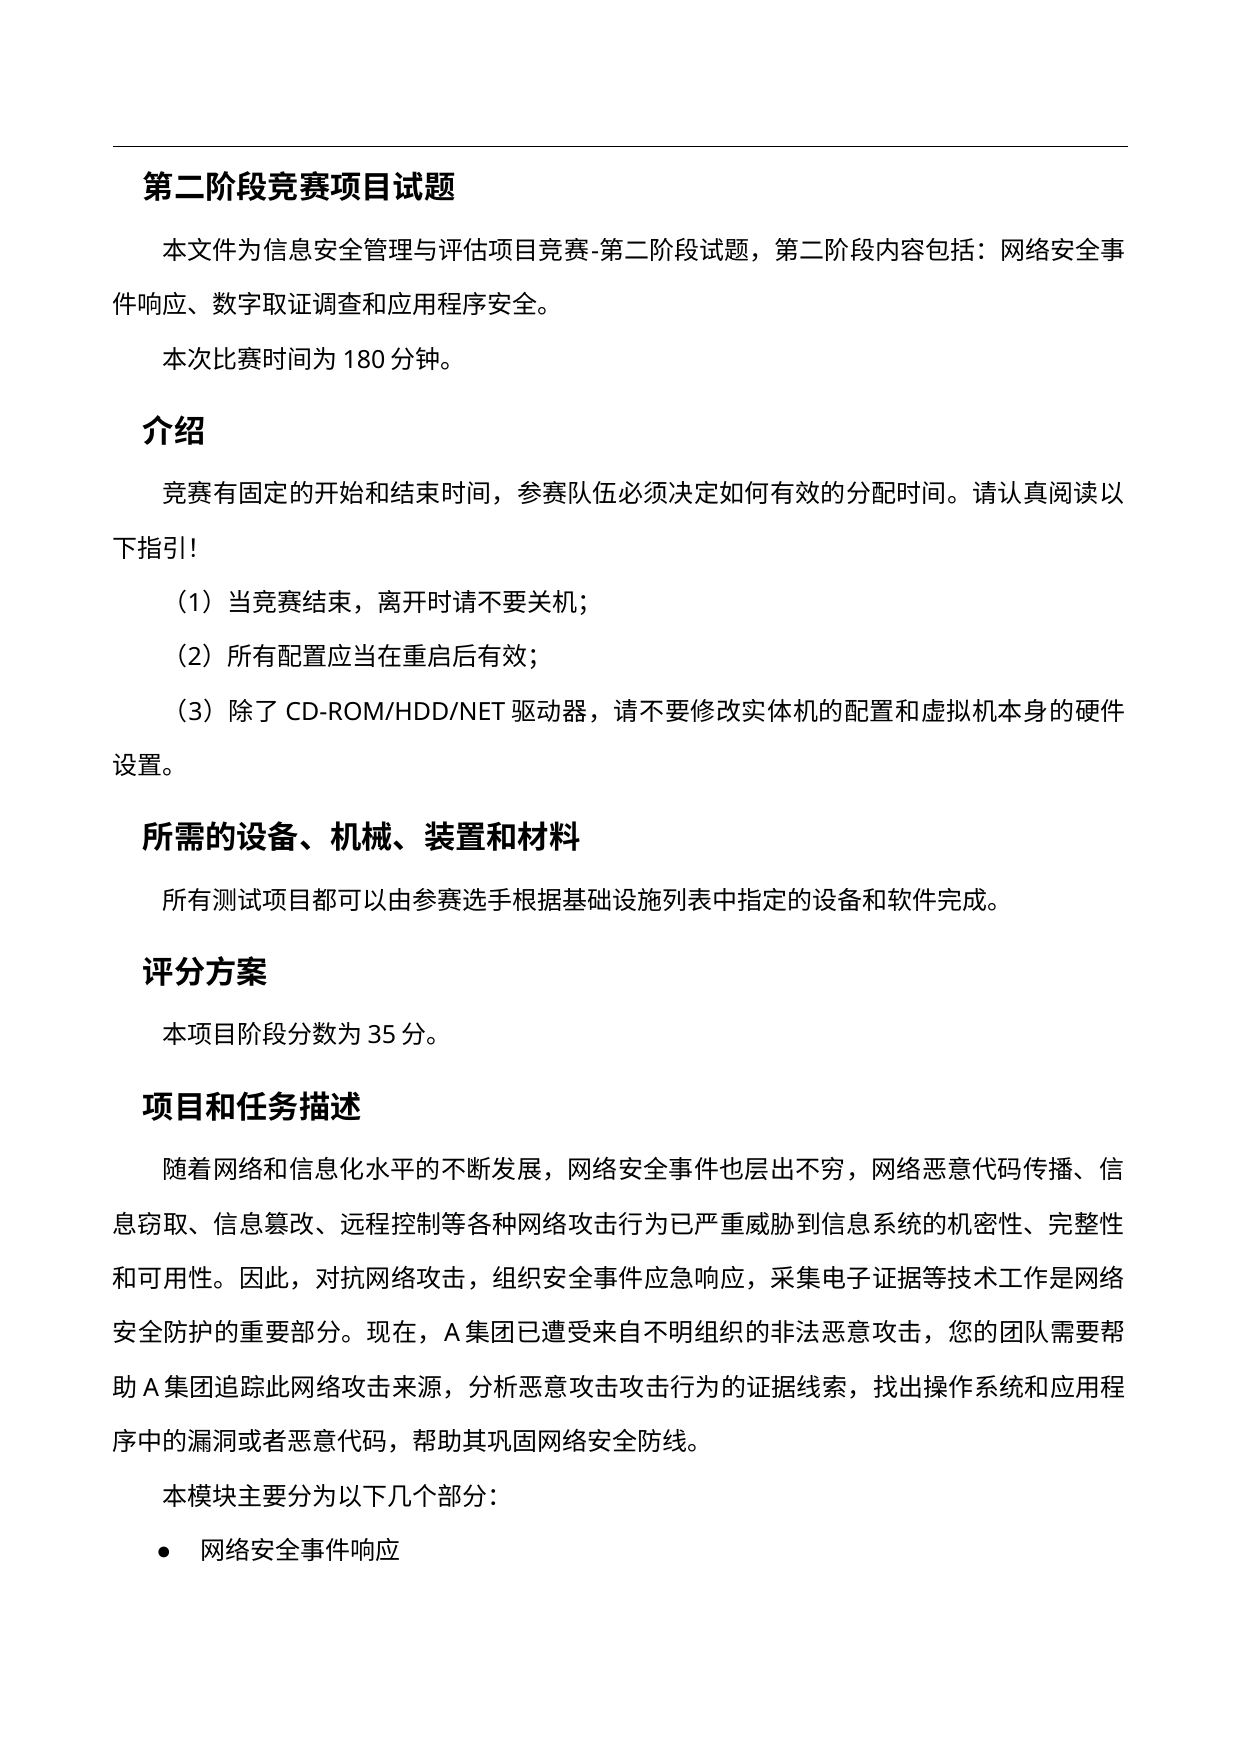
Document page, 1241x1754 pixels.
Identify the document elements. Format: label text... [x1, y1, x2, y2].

text 本项目阶段分数为35分。 [112, 1015, 1128, 1051]
subtitle 所需的设备、机械、装置和材料 [143, 812, 1128, 858]
text 本文件为信息安全管理与评估项目竞赛-第二阶段试题，第二阶段内容包括：网络安全事件响应、数字取证调查和应用程序安全。 [112, 230, 1128, 321]
subtitle 项目和任务描述 [143, 1082, 1128, 1127]
text （1）当竞赛结束，离开时请不要关机； [112, 582, 1128, 619]
text 本模块主要分为以下几个部分： [112, 1476, 1128, 1512]
text （3）除了CD-ROM/HDD/NET驱动器，请不要修改实体机的配置和虚拟机本身的硬件设置。 [112, 691, 1128, 782]
text 本次比赛时间为180分钟。 [112, 339, 1128, 375]
text 竞赛有固定的开始和结束时间，参赛队伍必须决定如何有效的分配时间。请认真阅读以下指引！ [112, 474, 1128, 564]
list 网络安全事件响应 [156, 1530, 1128, 1567]
subtitle 第二阶段竞赛项目试题 [143, 162, 1128, 208]
text （2）所有配置应当在重启后有效； [112, 637, 1128, 673]
subtitle 介绍 [143, 406, 1128, 451]
text 随着网络和信息化水平的不断发展，网络安全事件也层出不穷，网络恶意代码传播、信息窃取、信息篡改、远程控制等各种网络攻击行为已严重威胁到信息系统的机密性、完整性和可用性。因此，对抗网络攻击，组织安全事件应急响应，采集电子证据等技术工作是网络安全防护的重要部分。现在，A集团已遭受来自不明组织的非法恶意攻击，您的团队需要帮助A集团追踪此网络攻击来源，分析恶意攻击攻击行为的证据线索，找出操作系统和应用程序中的漏洞或者恶意代码，帮助其巩固网络安全防线。 [112, 1150, 1128, 1458]
subtitle 评分方案 [143, 947, 1128, 992]
text 所有测试项目都可以由参赛选手根据基础设施列表中指定的设备和软件完成。 [112, 880, 1128, 917]
